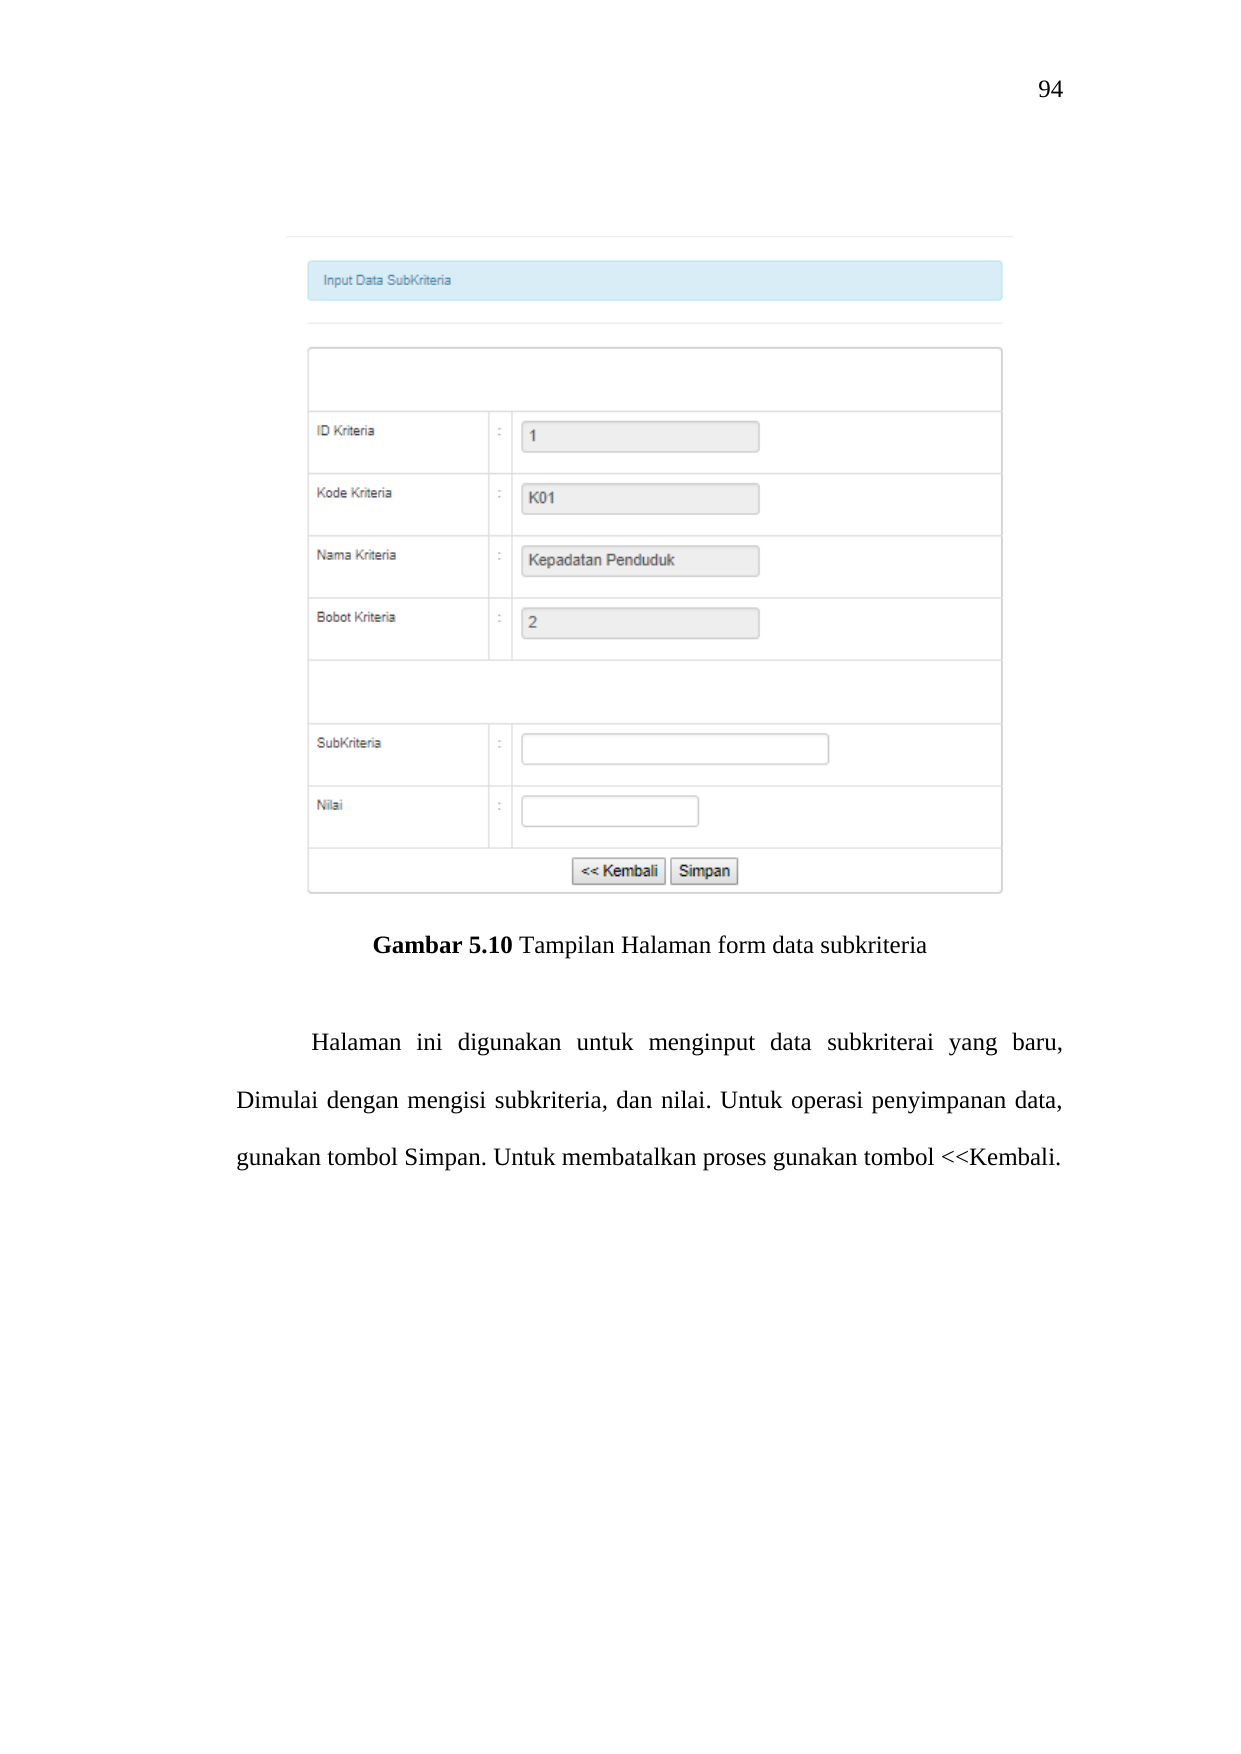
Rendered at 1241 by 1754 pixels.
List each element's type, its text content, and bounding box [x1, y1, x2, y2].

text Gambar 5.10 Tampilan Halaman form data subkriteria [236, 931, 1063, 959]
picture [286, 236, 1013, 917]
text Halaman ini digunakan untuk menginput data subkriterai yang baru, Dimulai dengan mengisi subkriteria, dan nilai. Untuk operasi penyimpanan data, gunakan tombol Simpan. Untuk membatalkan proses gunakan tombol <<Kembali. [236, 1027, 1063, 1171]
